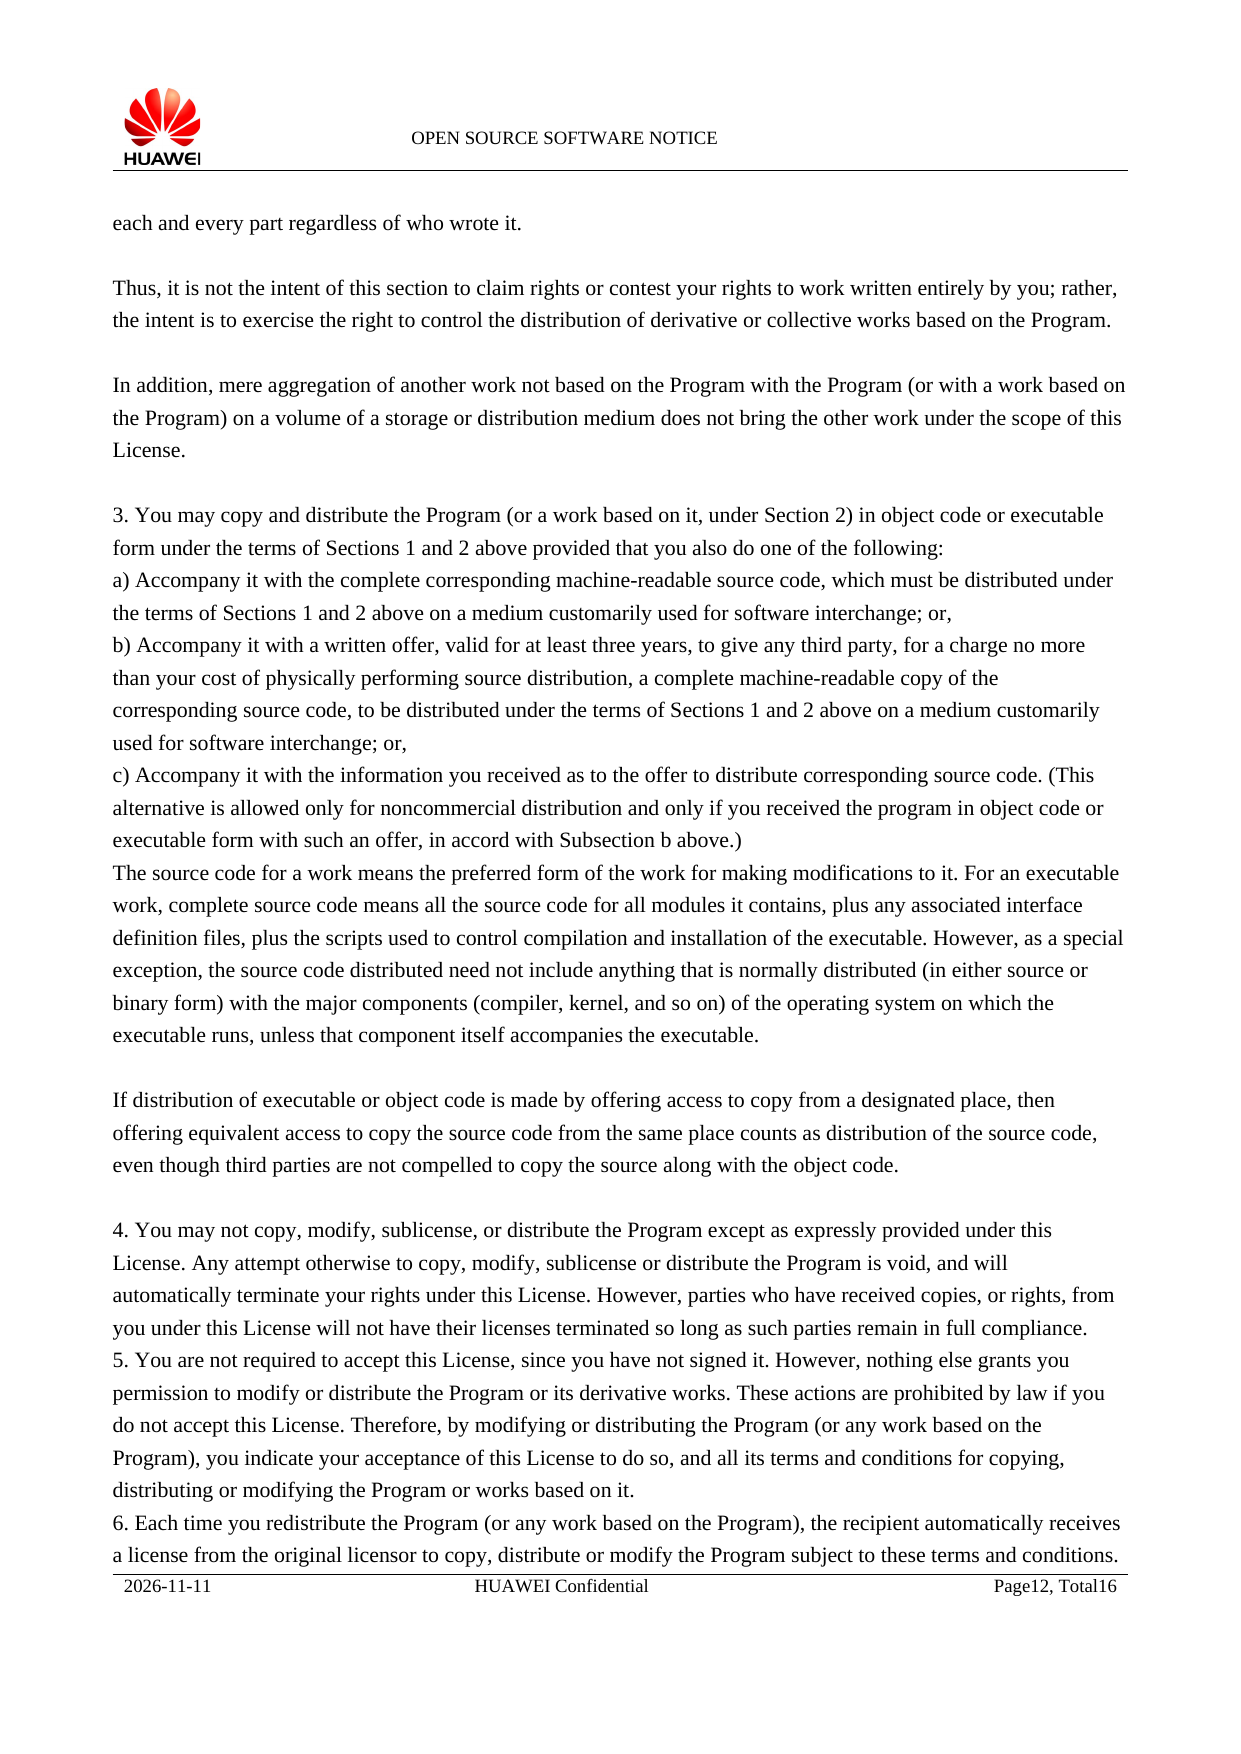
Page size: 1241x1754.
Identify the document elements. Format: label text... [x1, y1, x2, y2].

picture [124, 88, 201, 165]
